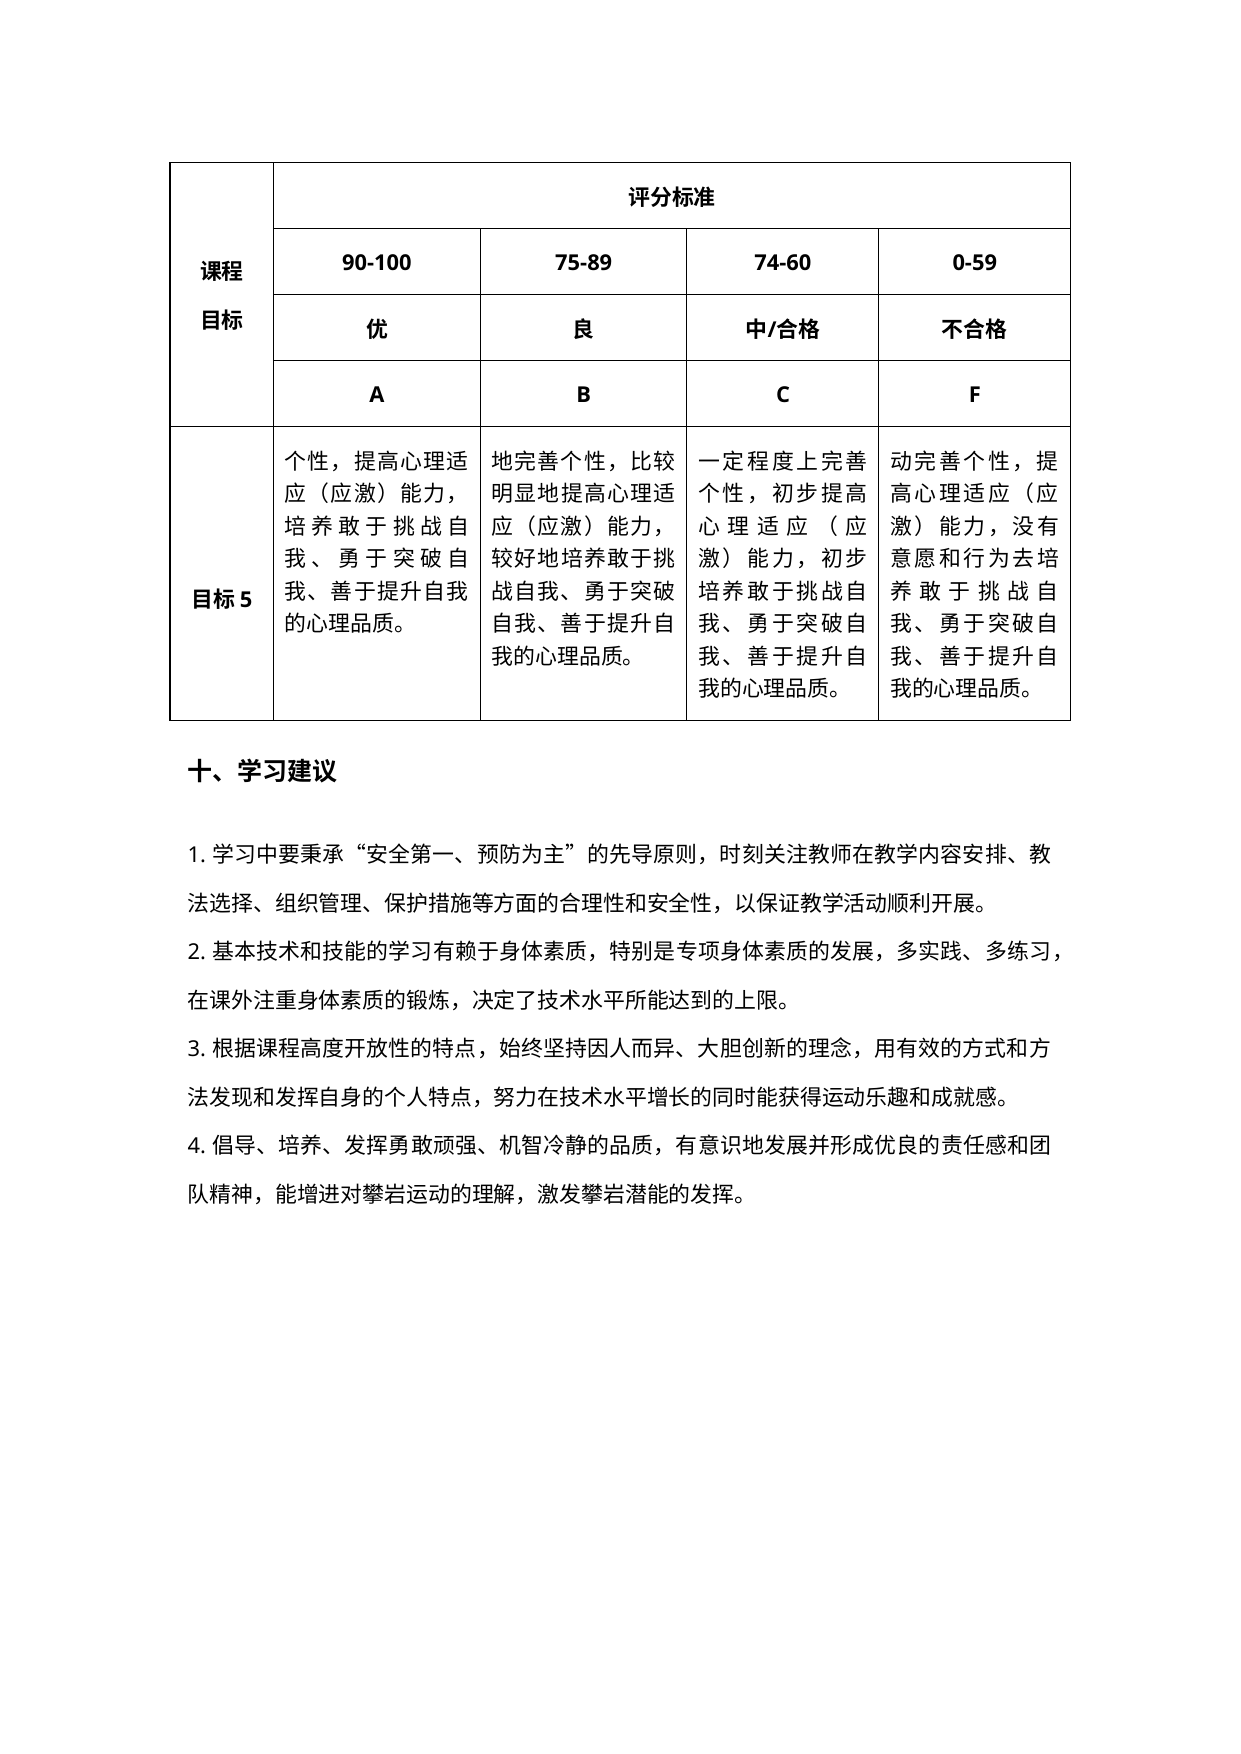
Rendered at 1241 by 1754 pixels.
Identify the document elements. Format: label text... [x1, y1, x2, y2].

table_cell C [687, 361, 878, 426]
text 1. 学习中要秉承“安全第一、预防为主”的先导原则，时刻关注教师在教学内容安排、教法选择、组织管理、保护措施等方面的合理性和安全性，以保证教学活动顺利开展。 [187, 836, 1053, 918]
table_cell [687, 427, 878, 720]
table_cell 课程 目标5 [171, 427, 273, 720]
text 2. 基本技术和技能的学习有赖于身体素质，特别是专项身体素质的发展，多实践、多练习，在课外注重身体素质的锻炼，决定了技术水平所能达到的上限。 [187, 933, 1053, 1015]
table_cell 不合格 [879, 295, 1070, 360]
table_header 课程 目标 [171, 163, 273, 426]
text 3. 根据课程高度开放性的特点，始终坚持因人而异、大胆创新的理念，用有效的方式和方法发现和发挥自身的个人特点，努力在技术水平增长的同时能获得运动乐趣和成就感。 [187, 1031, 1053, 1112]
table_cell 0-59 [879, 229, 1070, 294]
table_cell 优 [274, 295, 480, 360]
table_cell 良 [481, 295, 686, 360]
table_cell 74-60 [687, 229, 878, 294]
table_cell 中/合格 [687, 295, 878, 360]
text 十、学习建议 [187, 737, 1053, 802]
table_cell 90-100 [274, 229, 480, 294]
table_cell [274, 427, 480, 720]
table_cell 75-89 [481, 229, 686, 294]
table_cell F [879, 361, 1070, 426]
table_header 评分标准 [274, 163, 1070, 228]
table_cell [879, 427, 1070, 720]
table_cell B [481, 361, 686, 426]
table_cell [481, 427, 686, 720]
table_cell A [274, 361, 480, 426]
text 4. 倡导、培养、发挥勇敢顽强、机智冷静的品质，有意识地发展并形成优良的责任感和团队精神，能增进对攀岩运动的理解，激发攀岩潜能的发挥。 [187, 1128, 1053, 1209]
